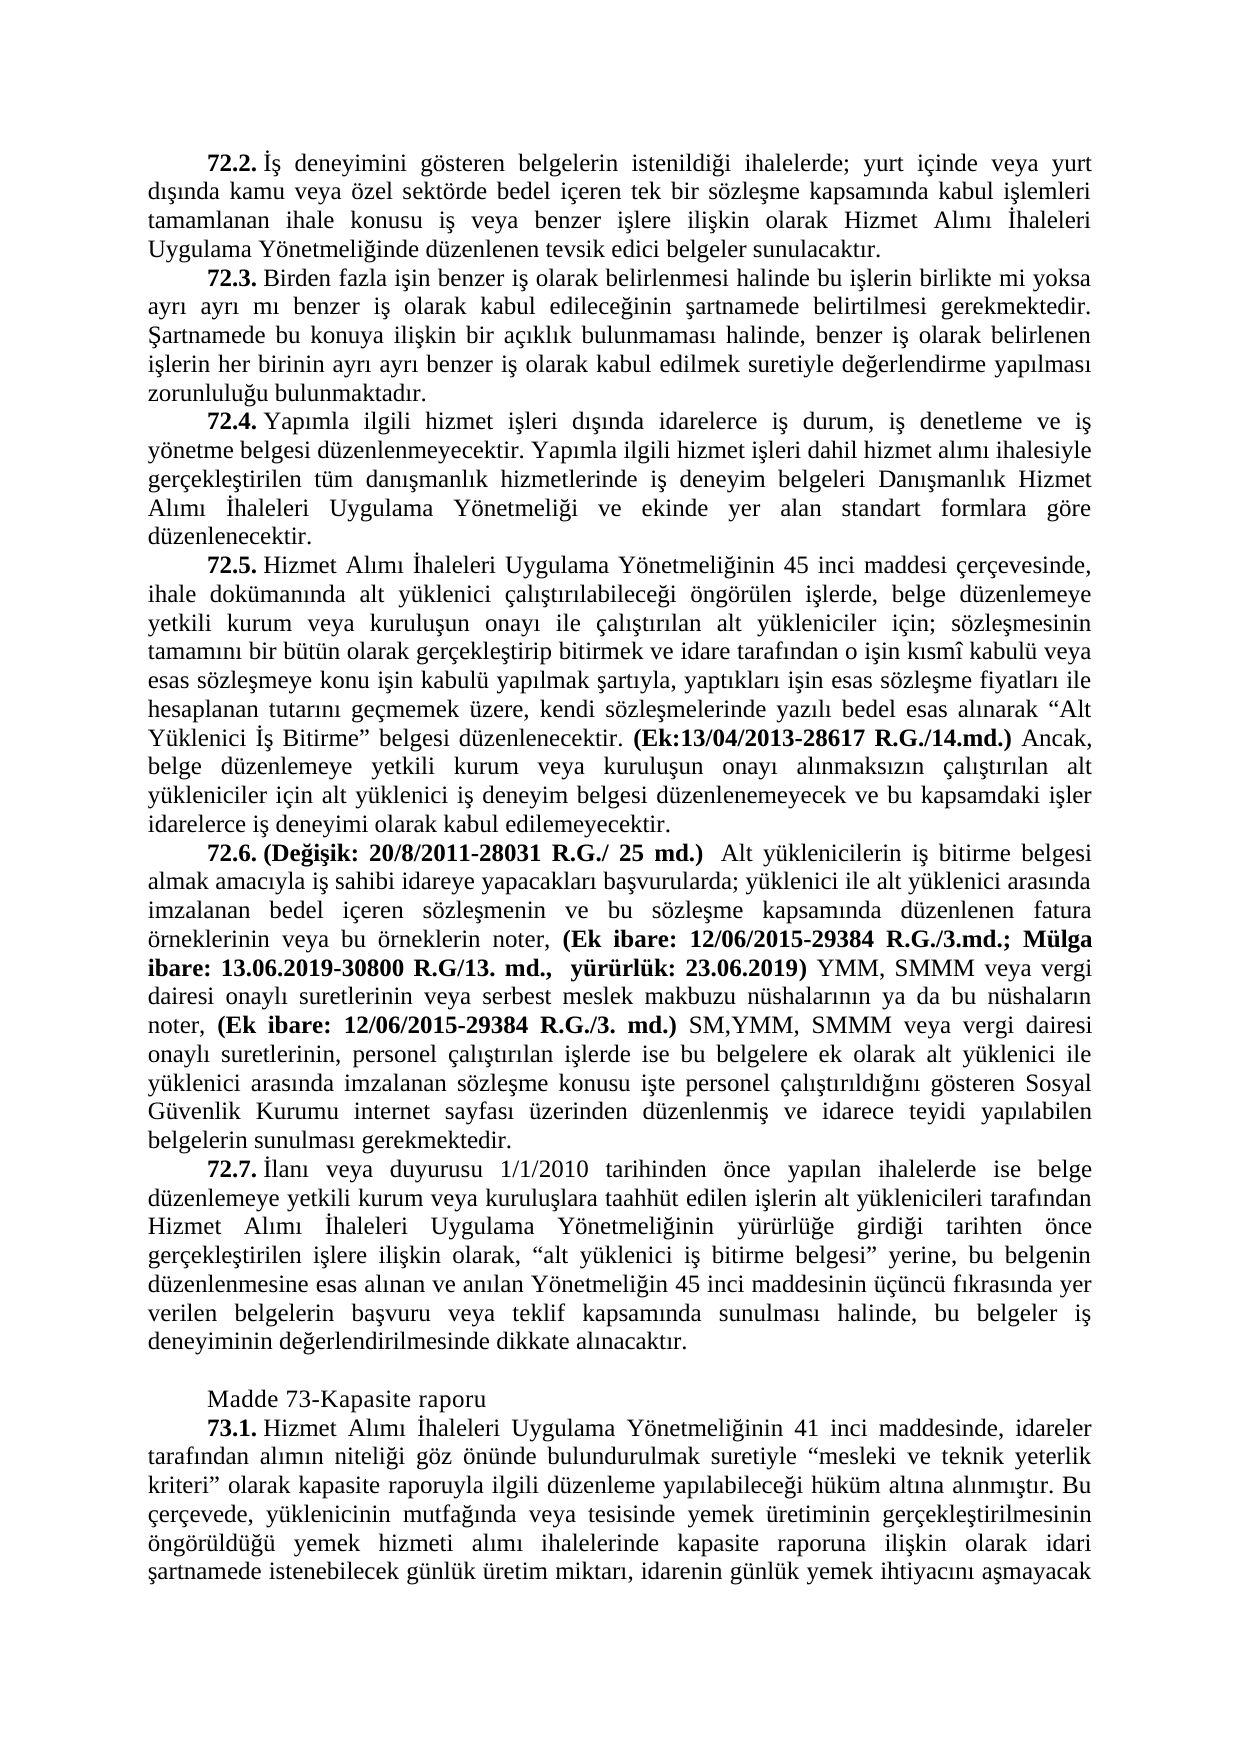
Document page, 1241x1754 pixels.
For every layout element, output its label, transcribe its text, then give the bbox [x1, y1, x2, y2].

text 72.6. (Değişik: 20/8/2011-28031 R.G./ 25 md.) Alt yüklenicilerin iş bitirme belgesi almak amacıyla iş sahibi idareye yapacakları başvurularda; yüklenici ile alt yüklenici arasında imzalanan bedel içeren sözleşmenin ve bu sözleşme kapsamında düzenlenen fatura örneklerinin veya bu örneklerin noter, (Ek ibare: 12/06/2015-29384 R.G./3.md.; Mülga ibare: 13.06.2019-30800 R.G/13. md., yürürlük: 23.06.2019) YMM, SMMM veya vergi dairesi onaylı suretlerinin veya serbest meslek makbuzu nüshalarının ya da bu nüshaların noter, (Ek ibare: 12/06/2015-29384 R.G./3. md.) SM,YMM, SMMM veya vergi dairesi onaylı suretlerinin, personel çalıştırılan işlerde ise bu belgelere ek olarak alt yüklenici ile yüklenici arasında imzalanan sözleşme konusu işte personel çalıştırıldığını gösteren Sosyal Güvenlik Kurumu internet sayfası üzerinden düzenlenmiş ve idarece teyidi yapılabilen belgelerin sunulması gerekmektedir. [148, 838, 1092, 1154]
subtitle Madde 73-Kapasite raporu [148, 1384, 1092, 1413]
text 72.2. İş deneyimini gösteren belgelerin istenildiği ihalelerde; yurt içinde veya yurt dışında kamu veya özel sektörde bedel içeren tek bir sözleşme kapsamında kabul işlemleri tamamlanan ihale konusu iş veya benzer işlere ilişkin olarak Hizmet Alımı İhaleleri Uygulama Yönetmeliğinde düzenlenen tevsik edici belgeler sunulacaktır. [148, 148, 1092, 263]
list 72.3. Birden fazla işin benzer iş olarak belirlenmesi halinde bu işlerin birlikte mi yoksa ayrı ayrı mı benzer iş olarak kabul edileceğinin şartnamede belirtilmesi gerekmektedir. Şartnamede bu konuya ilişkin bir açıklık bulunmaması halinde, benzer iş olarak belirlenen işlerin her birinin ayrı ayrı benzer iş olarak kabul edilmek suretiyle değerlendirme yapılması zorunluluğu bulunmaktadır. [148, 263, 1092, 406]
list 72.4. Yapımla ilgili hizmet işleri dışında idarelerce iş durum, iş denetleme ve iş yönetme belgesi düzenlenmeyecektir. Yapımla ilgili hizmet işleri dahil hizmet alımı ihalesiyle gerçekleştirilen tüm danışmanlık hizmetlerinde iş deneyim belgeleri Danışmanlık Hizmet Alımı İhaleleri Uygulama Yönetmeliği ve ekinde yer alan standart formlara göre düzenlenecektir. [148, 406, 1092, 550]
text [148, 1413, 1092, 1585]
list 72.5. Hizmet Alımı İhaleleri Uygulama Yönetmeliğinin 45 inci maddesi çerçevesinde, ihale dokümanında alt yüklenici çalıştırılabileceği öngörülen işlerde, belge düzenlemeye yetkili kurum veya kuruluşun onayı ile çalıştırılan alt yükleniciler için; sözleşmesinin tamamını bir bütün olarak gerçekleştirip bitirmek ve idare tarafından o işin kısmî kabulü veya esas sözleşmeye konu işin kabulü yapılmak şartıyla, yaptıkları işin esas sözleşme fiyatları ile hesaplanan tutarını geçmemek üzere, kendi sözleşmelerinde yazılı bedel esas alınarak “Alt Yüklenici İş Bitirme” belgesi düzenlenecektir. (Ek:13/04/2013-28617 R.G./14.md.) Ancak, belge düzenlemeye yetkili kurum veya kuruluşun onayı alınmaksızın çalıştırılan alt yükleniciler için alt yüklenici iş deneyim belgesi düzenlenemeyecek ve bu kapsamdaki işler idarelerce iş deneyimi olarak kabul edilemeyecektir. [148, 550, 1092, 838]
list 72.7. İlanı veya duyurusu 1/1/2010 tarihinden önce yapılan ihalelerde ise belge düzenlemeye yetkili kurum veya kuruluşlara taahhüt edilen işlerin alt yüklenicileri tarafından Hizmet Alımı İhaleleri Uygulama Yönetmeliğinin yürürlüğe girdiği tarihten önce gerçekleştirilen işlere ilişkin olarak, “alt yüklenici iş bitirme belgesi” yerine, bu belgenin düzenlenmesine esas alınan ve anılan Yönetmeliğin 45 inci maddesinin üçüncü fıkrasında yer verilen belgelerin başvuru veya teklif kapsamında sunulması halinde, bu belgeler iş deneyiminin değerlendirilmesinde dikkate alınacaktır. [148, 1154, 1092, 1355]
